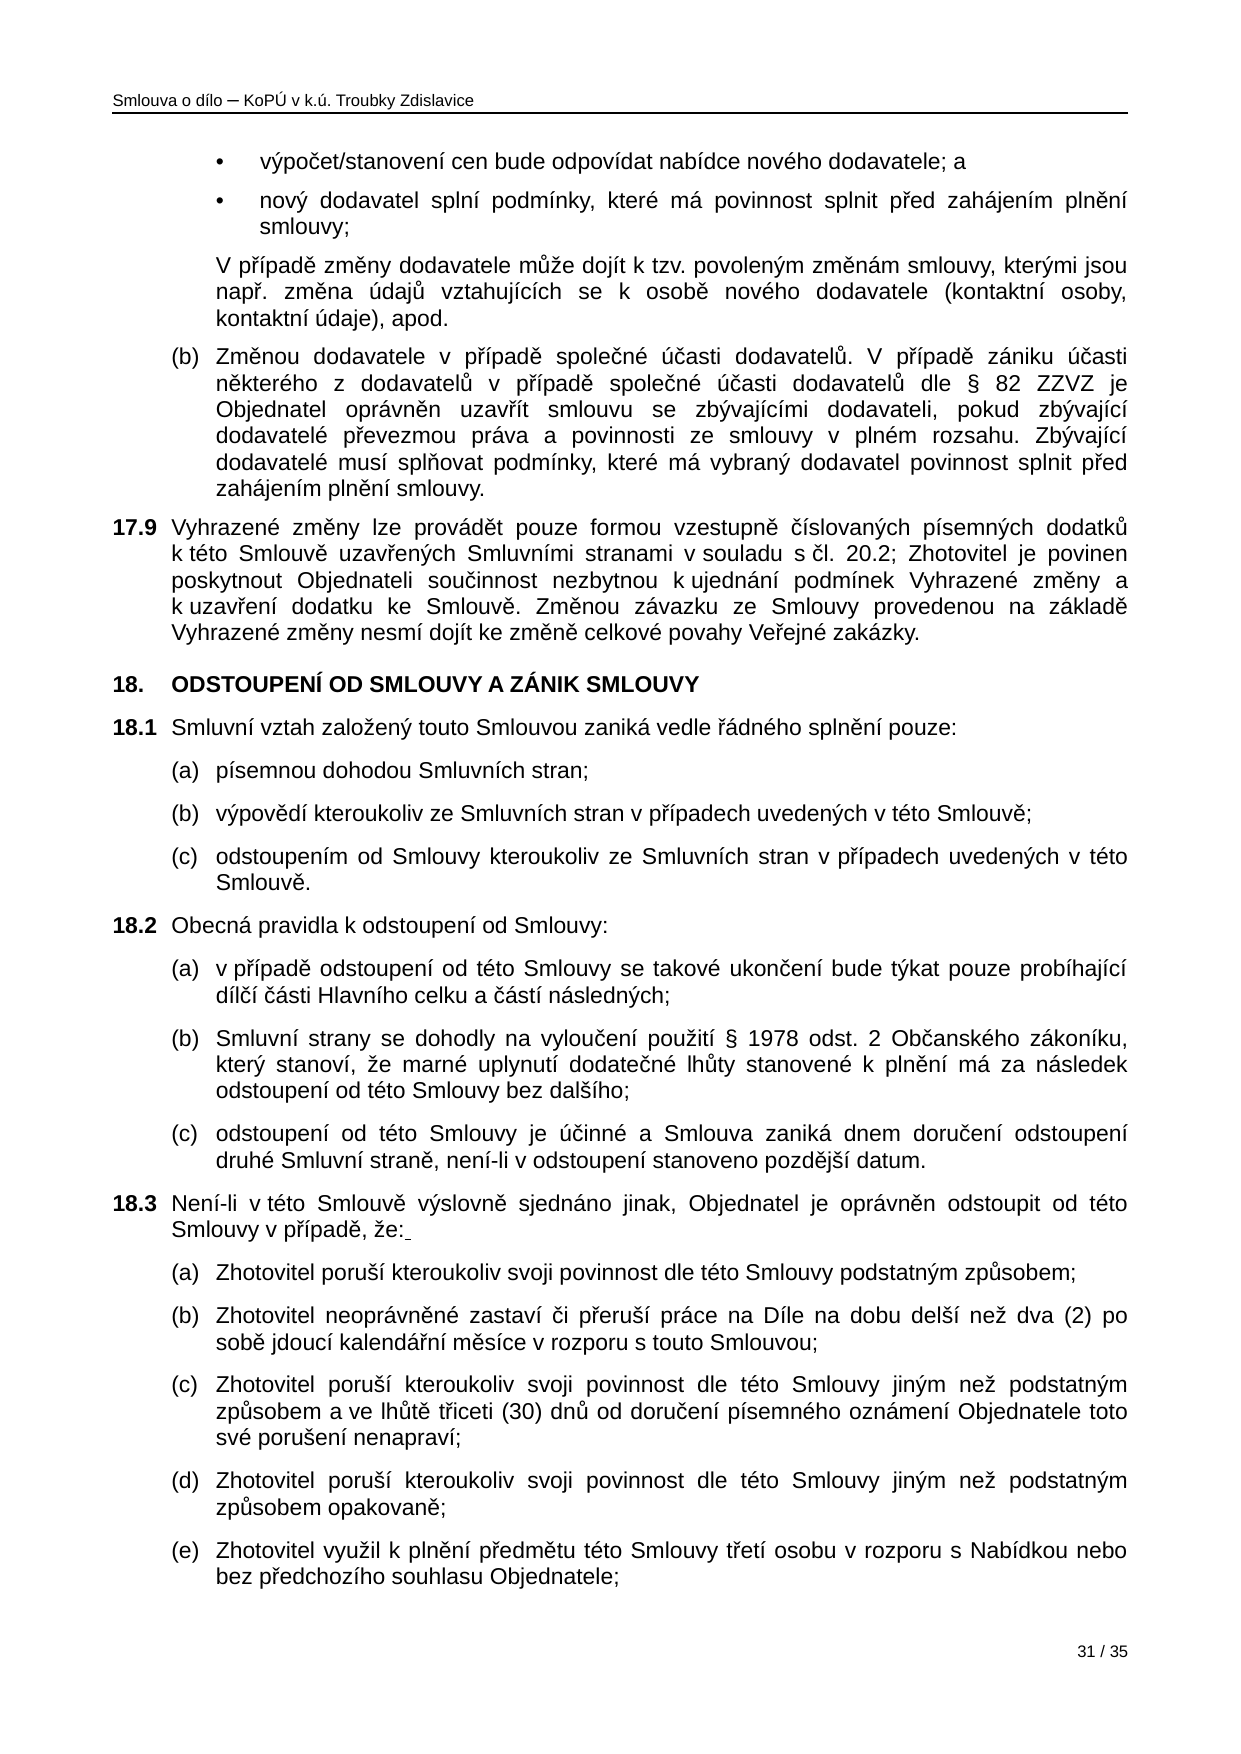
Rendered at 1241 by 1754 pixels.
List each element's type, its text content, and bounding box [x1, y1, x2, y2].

text výpovědí kteroukoliv ze Smluvních stran v případech uvedených v této Smlouvě; [171, 800, 1128, 826]
text odstoupení od této Smlouvy je účinné a Smlouva zaniká dnem doručení odstoupení druhé Smluvní straně, není-li v odstoupení stanoveno pozdější datum. [171, 1120, 1128, 1173]
list Zhotovitel poruší kteroukoliv svoji povinnost dle této Smlouvy podstatným způsobem; [171, 1259, 1128, 1285]
text • výpočet/stanovení cen bude odpovídat nabídce nového dodavatele; a [216, 148, 1128, 174]
text ODSTOUPENÍ OD SMLOUVY a zánik smlouvy [112, 671, 1128, 697]
text Není-li v této Smlouvě výslovně sjednáno jinak, Objednatel je oprávněn odstoupit od této Smlouvy v případě, že: [112, 1190, 1128, 1242]
text Zhotovitel poruší kteroukoliv svoji povinnost dle této Smlouvy jiným než podstatným způsobem opakovaně; [171, 1467, 1128, 1520]
text Smluvní strany se dohodly na vyloučení použití § 1978 odst. 2 Občanského zákoníku, který stanoví, že marné uplynutí dodatečné lhůty stanovené k plnění má za následek odstoupení od této Smlouvy bez dalšího; [171, 1024, 1128, 1104]
text V případě změny dodavatele může dojít k tzv. povoleným změnám smlouvy, kterými jsou např. změna údajů vztahujících se k osobě nového dodavatele (kontaktní osoby, kontaktní údaje), apod. [216, 252, 1128, 331]
list písemnou dohodou Smluvních stran; [171, 757, 1128, 783]
text Vyhrazené změny lze provádět pouze formou vzestupně číslovaných písemných dodatků k této Smlouvě uzavřených Smluvními stranami v souladu s čl. 20.2; Zhotovitel je povinen poskytnout Objednateli součinnost nezbytnou k ujednání podmínek Vyhrazené změny a k uzavření dodatku ke Smlouvě. Změnou závazku ze Smlouvy provedenou na základě Vyhrazené změny nesmí dojít ke změně celkové povahy Veřejné zakázky. [112, 514, 1128, 646]
list Změnou dodavatele v případě společné účasti dodavatelů. V případě zániku účasti některého z dodavatelů v případě společné účasti dodavatelů dle § 82 ZZVZ je Objednatel oprávněn uzavřít smlouvu se zbývajícími dodavateli, pokud zbývající dodavatelé převezmou práva a povinnosti ze smlouvy v plném rozsahu. Zbývající dodavatelé musí splňovat podmínky, které má vybraný dodavatel povinnost splnit před zahájením plnění smlouvy. [171, 343, 1128, 501]
text Zhotovitel poruší kteroukoliv svoji povinnost dle této Smlouvy jiným než podstatným způsobem a ve lhůtě třiceti (30) dnů od doručení písemného oznámení Objednatele toto své porušení nenapraví; [171, 1371, 1128, 1451]
text Smluvní vztah založený touto Smlouvou zaniká vedle řádného splnění pouze: [112, 714, 1128, 740]
list v případě odstoupení od této Smlouvy se takové ukončení bude týkat pouze probíhající dílčí části Hlavního celku a částí následných; [171, 955, 1128, 1008]
text odstoupením od Smlouvy kteroukoliv ze Smluvních stran v případech uvedených v této Smlouvě. [171, 843, 1128, 896]
text Zhotovitel využil k plnění předmětu této Smlouvy třetí osobu v rozporu s Nabídkou nebo bez předchozího souhlasu Objednatele; [171, 1537, 1128, 1589]
text • nový dodavatel splní podmínky, které má povinnost splnit před zahájením plnění smlouvy; [216, 187, 1128, 239]
text Obecná pravidla k odstoupení od Smlouvy: [112, 912, 1128, 938]
list Zhotovitel neoprávněné zastaví či přeruší práce na Díle na dobu delší než dva (2) po sobě jdoucí kalendářní měsíce v rozporu s touto Smlouvou; [171, 1302, 1128, 1355]
